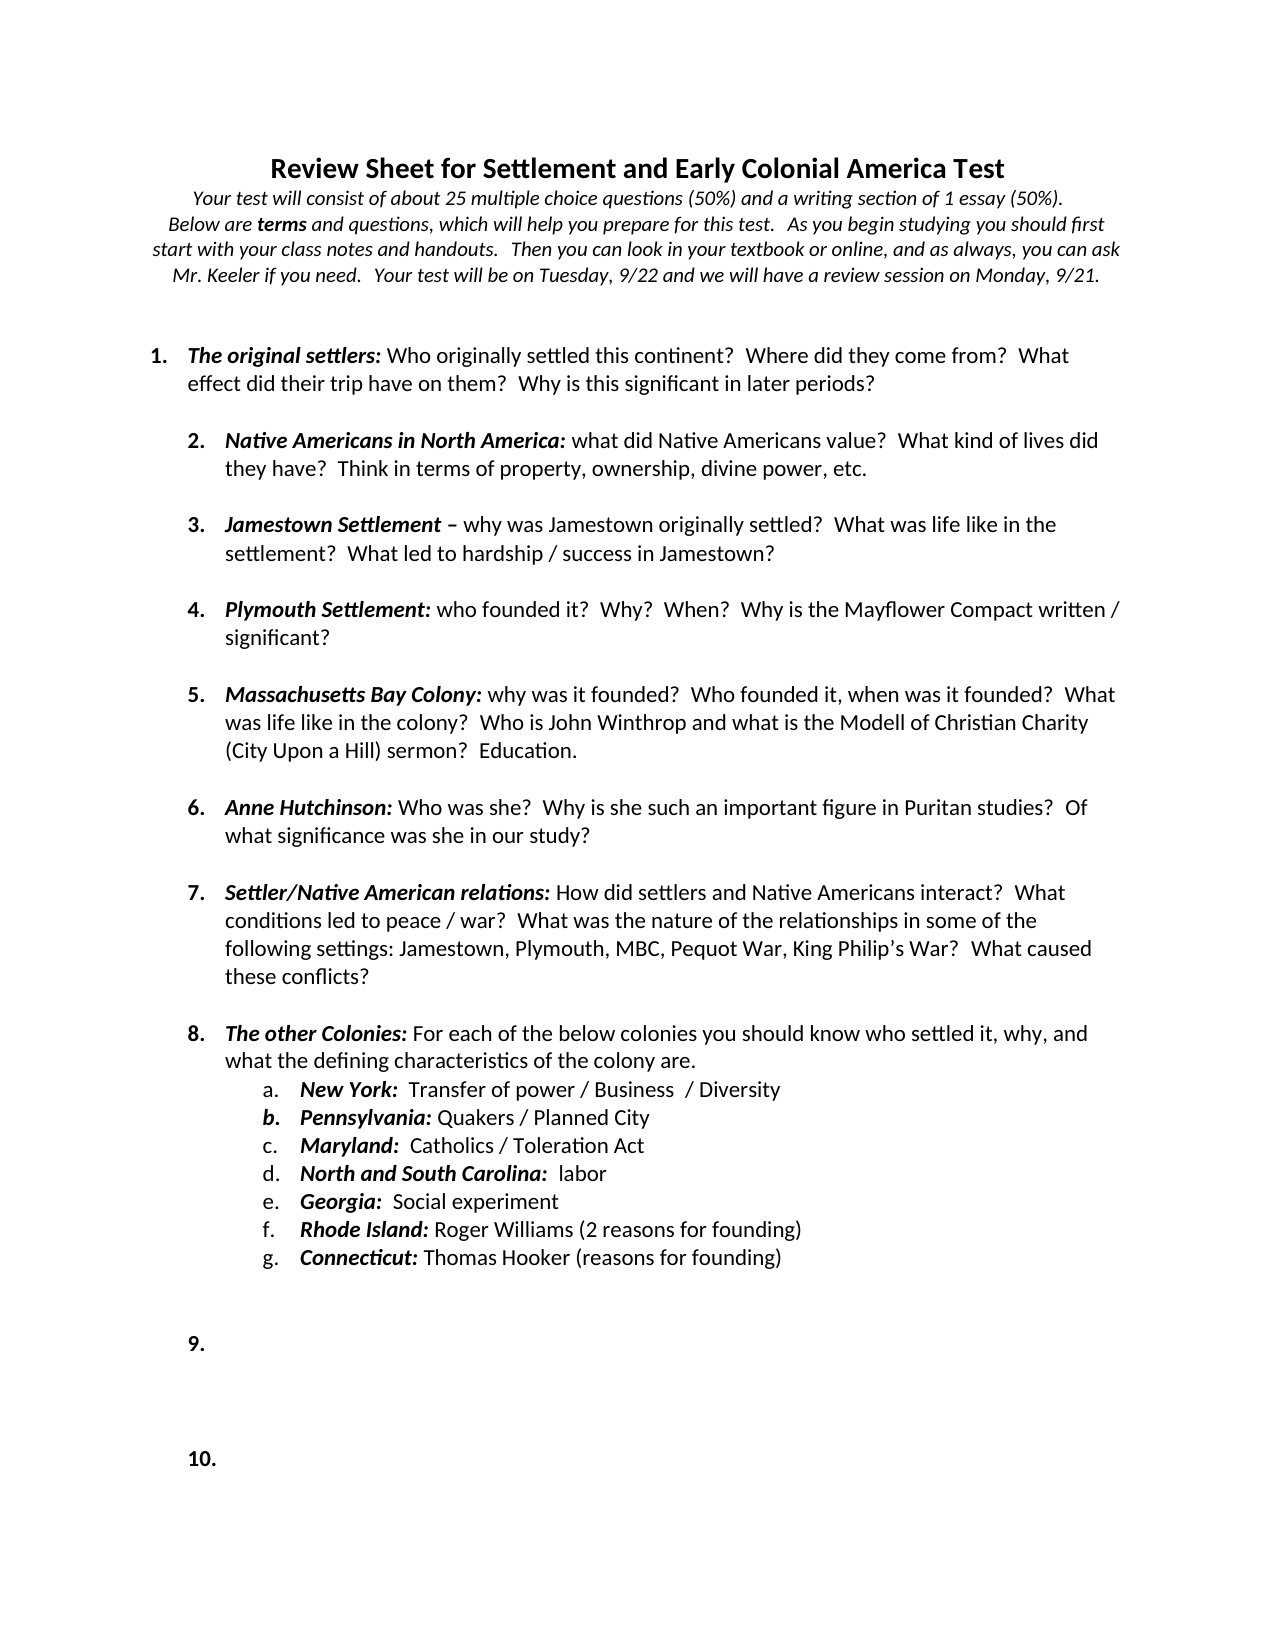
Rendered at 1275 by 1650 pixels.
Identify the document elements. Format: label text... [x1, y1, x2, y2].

list Pennsylvania: Quakers / Planned City [262, 1103, 1125, 1131]
list Rhode Island: Roger Williams (2 reasons for founding) [262, 1215, 1125, 1243]
list North and South Carolina: labor [262, 1159, 1125, 1187]
list Georgia: Social experiment [262, 1187, 1125, 1215]
list New York: Transfer of power / Business / Diversity [262, 1075, 1125, 1103]
list Jamestown Settlement – why was Jamestown originally settled? What was life like in the settlement? What led to hardship / success in Jamestown? [187, 511, 1125, 567]
list The original settlers: Who originally settled this continent? Where did they come from? What effect did their trip have on them? Why is this significant in later periods? [150, 341, 1125, 397]
list Settler/Native American relations: How did settlers and Native Americans interact? What conditions led to peace / war? What was the nature of the relationships in some of the following settings: Jamestown, Plymouth, MBC, Pequot War, King Philip’s War? What caused these conflicts? [187, 878, 1125, 990]
text Below are terms and questions, which will help you prepare for this test. As you begin studying you should first start with your class notes and handouts. Then you can look in your textbook or online, and as always, you can ask Mr. Keeler if you need. Your test will be on Tuesday, 9/22 and we will have a review session on Monday, 9/21. [150, 211, 1125, 287]
list The other Colonies: For each of the below colonies you should know who settled it, why, and what the defining characteristics of the colony are. [187, 1019, 1125, 1075]
list Massachusetts Bay Colony: why was it founded? Who founded it, when was it founded? What was life like in the colony? Who is John Winthrop and what is the Modell of Christian Charity (City Upon a Hill) sermon? Education. [187, 680, 1125, 764]
list Native Americans in North America: what did Native Americans value? What kind of lives did they have? Think in terms of property, ownership, divine power, etc. [187, 426, 1125, 482]
text Your test will consist of about 25 multiple choice questions (50%) and a writing section of 1 essay (50%). [150, 186, 1125, 211]
text Review Sheet for Settlement and Early Colonial America Test [150, 150, 1125, 186]
list Plymouth Settlement: who founded it? Why? When? Why is the Mayflower Compact written / significant? [187, 595, 1125, 651]
list Anne Hutchinson: Who was she? Why is she such an important figure in Puritan studies? Of what significance was she in our study? [187, 793, 1125, 849]
list Connecticut: Thomas Hooker (reasons for founding) [262, 1243, 1125, 1271]
list Maryland: Catholics / Toleration Act [262, 1131, 1125, 1159]
